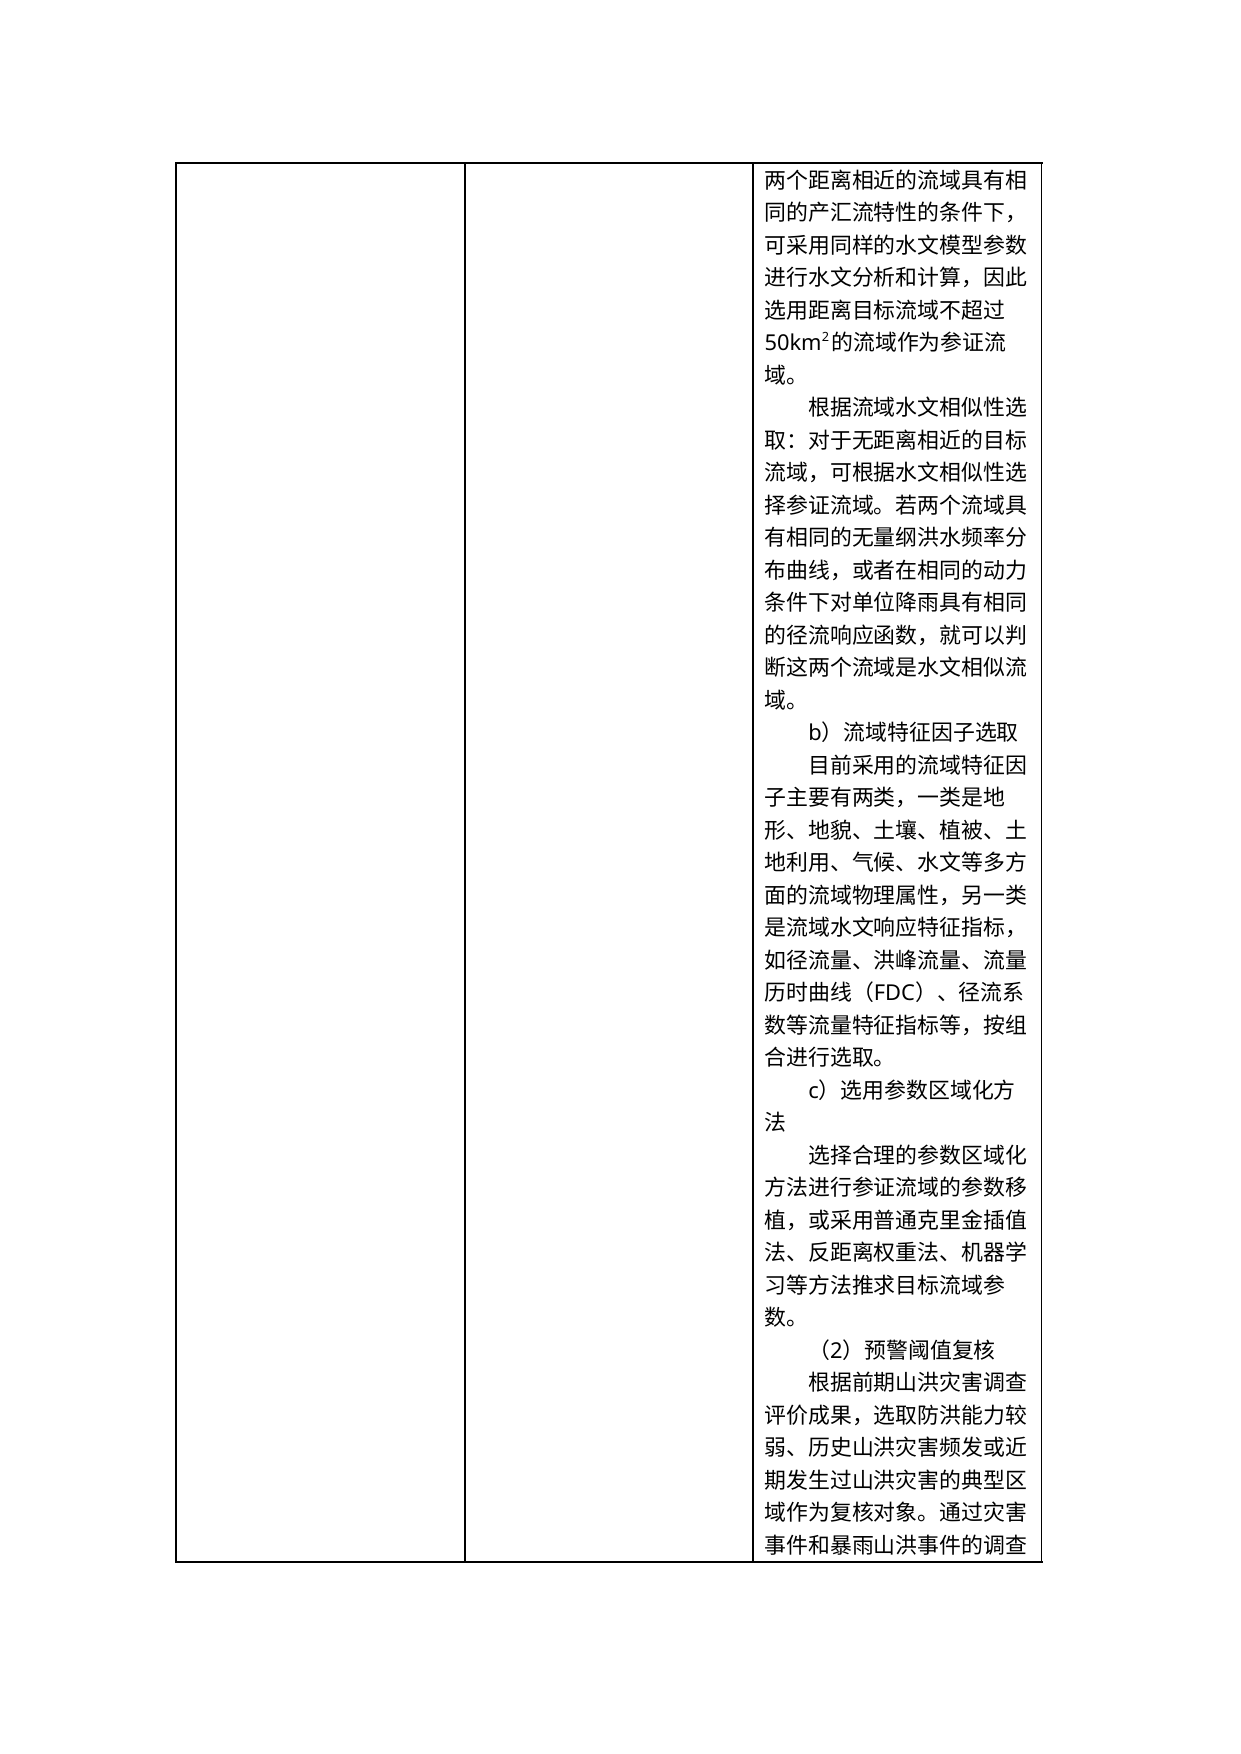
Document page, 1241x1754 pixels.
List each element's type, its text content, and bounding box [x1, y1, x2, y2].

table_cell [754, 164, 1041, 1561]
table_cell 1 [177, 164, 464, 1561]
table_cell [466, 164, 752, 1561]
